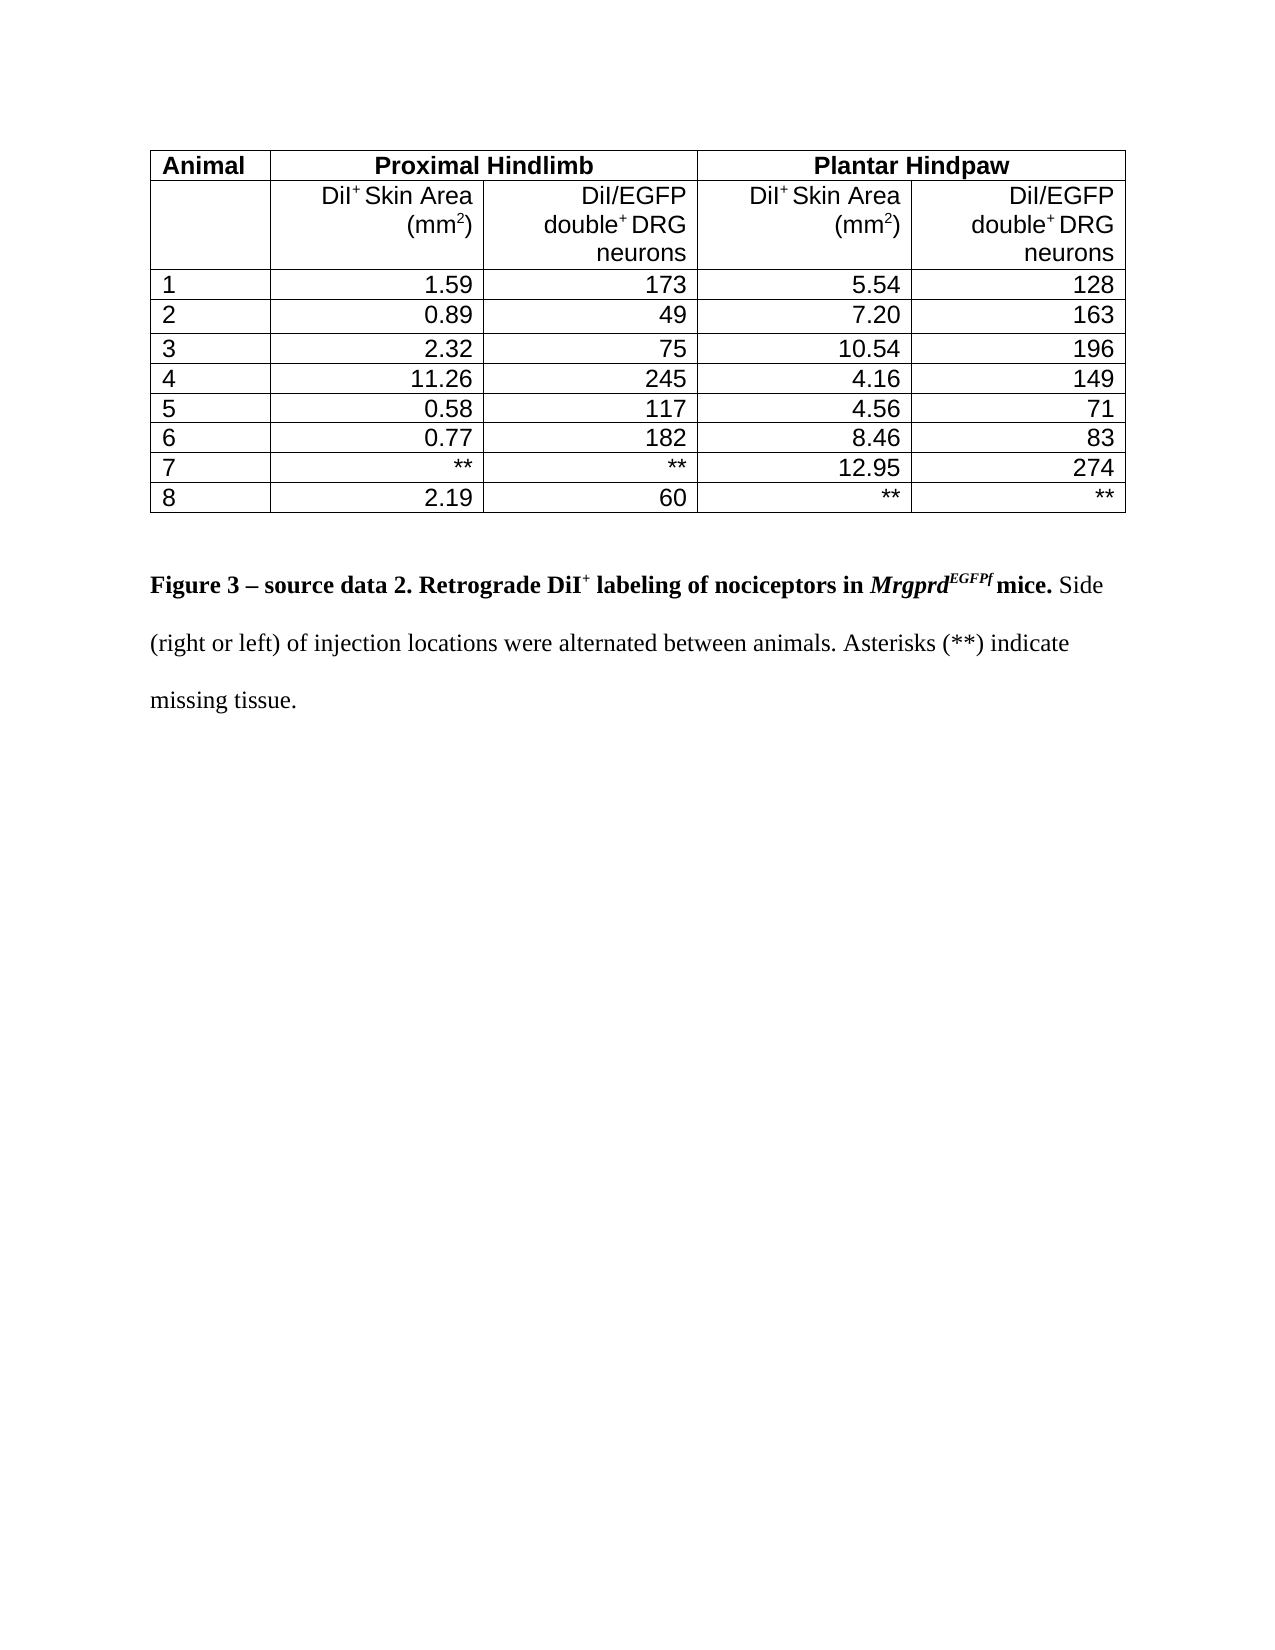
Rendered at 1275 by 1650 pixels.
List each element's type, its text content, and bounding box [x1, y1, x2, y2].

table_cell [151, 181, 270, 269]
table_cell 4 [151, 364, 270, 392]
table_cell 0.89 [271, 300, 483, 333]
table_cell 0.58 [271, 394, 483, 422]
table_cell 8.46 [698, 423, 911, 452]
table_cell 4.16 [698, 364, 911, 392]
table_cell 75 [484, 334, 697, 363]
text Figure 3 – source data 2. Retrograde DiI+ labeling of nociceptors in MrgprdEGFPf mice. Side (right or left) of injection locations were alternated between animals. Asterisks (**) indicate missing tissue. [150, 570, 1125, 714]
table_cell 117 [484, 394, 697, 422]
table_cell 149 [912, 364, 1125, 392]
table_cell 1 [151, 270, 270, 299]
table_cell 2.19 [271, 483, 483, 512]
table_cell 2.32 [271, 334, 483, 363]
table_cell DiI+ Skin Area (mm2) [698, 181, 911, 269]
table_cell ** [698, 483, 911, 512]
table_cell 7 [151, 453, 270, 482]
table_cell 60 [484, 483, 697, 512]
table_cell 3 [151, 334, 270, 363]
table_cell 4.56 [698, 394, 911, 422]
table_cell 5.54 [698, 270, 911, 299]
table_cell DiI/EGFP double+ DRG neurons [484, 181, 697, 269]
table_cell DiI/EGFP double+ DRG neurons [912, 181, 1125, 269]
table_cell 8 [151, 483, 270, 512]
table_cell 128 [912, 270, 1125, 299]
table_cell 1.59 [271, 270, 483, 299]
table_cell 71 [912, 394, 1125, 422]
table_cell 7.20 [698, 300, 911, 333]
table_cell 245 [484, 364, 697, 392]
table_cell 83 [912, 423, 1125, 452]
table_cell 6 [151, 423, 270, 452]
table_cell ** [912, 483, 1125, 512]
table_cell 10.54 [698, 334, 911, 363]
table_cell ** [271, 453, 483, 482]
table_cell 49 [484, 300, 697, 333]
table_cell 163 [912, 300, 1125, 333]
table_header Proximal Hindlimb [271, 151, 697, 180]
table_cell 11.26 [271, 364, 483, 392]
table_cell 182 [484, 423, 697, 452]
table_cell DiI+ Skin Area (mm2) [271, 181, 483, 269]
table_cell 173 [484, 270, 697, 299]
table_header Plantar Hindpaw [698, 151, 1125, 180]
table_header Animal [151, 151, 270, 180]
table_cell 196 [912, 334, 1125, 363]
table_cell ** [484, 453, 697, 482]
table_cell 0.77 [271, 423, 483, 452]
table_cell 274 [912, 453, 1125, 482]
table_cell 2 [151, 300, 270, 333]
table_cell 12.95 [698, 453, 911, 482]
table_cell 5 [151, 394, 270, 422]
